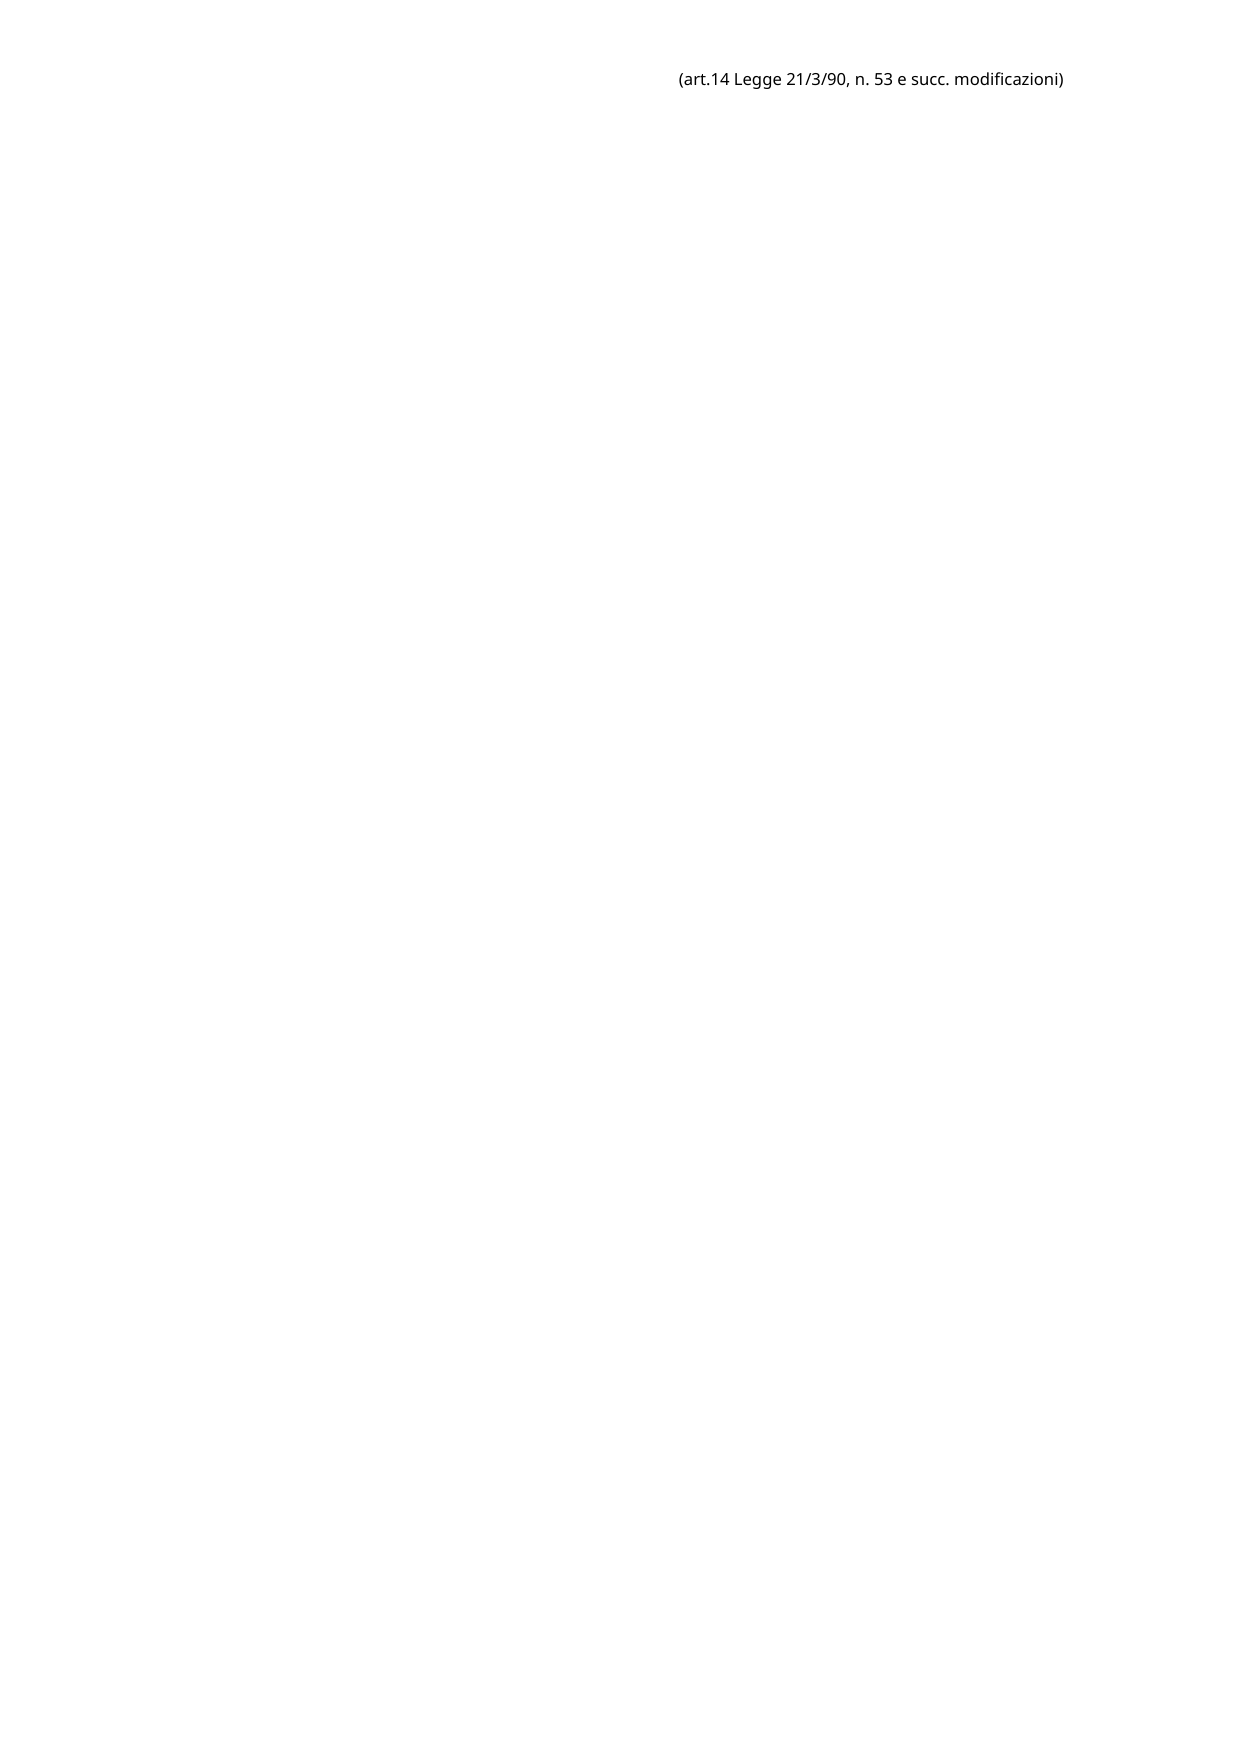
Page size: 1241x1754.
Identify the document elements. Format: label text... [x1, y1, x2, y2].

text (art.14 Legge 21/3/90, n. 53 e succ. modificazioni) [89, 68, 1152, 91]
